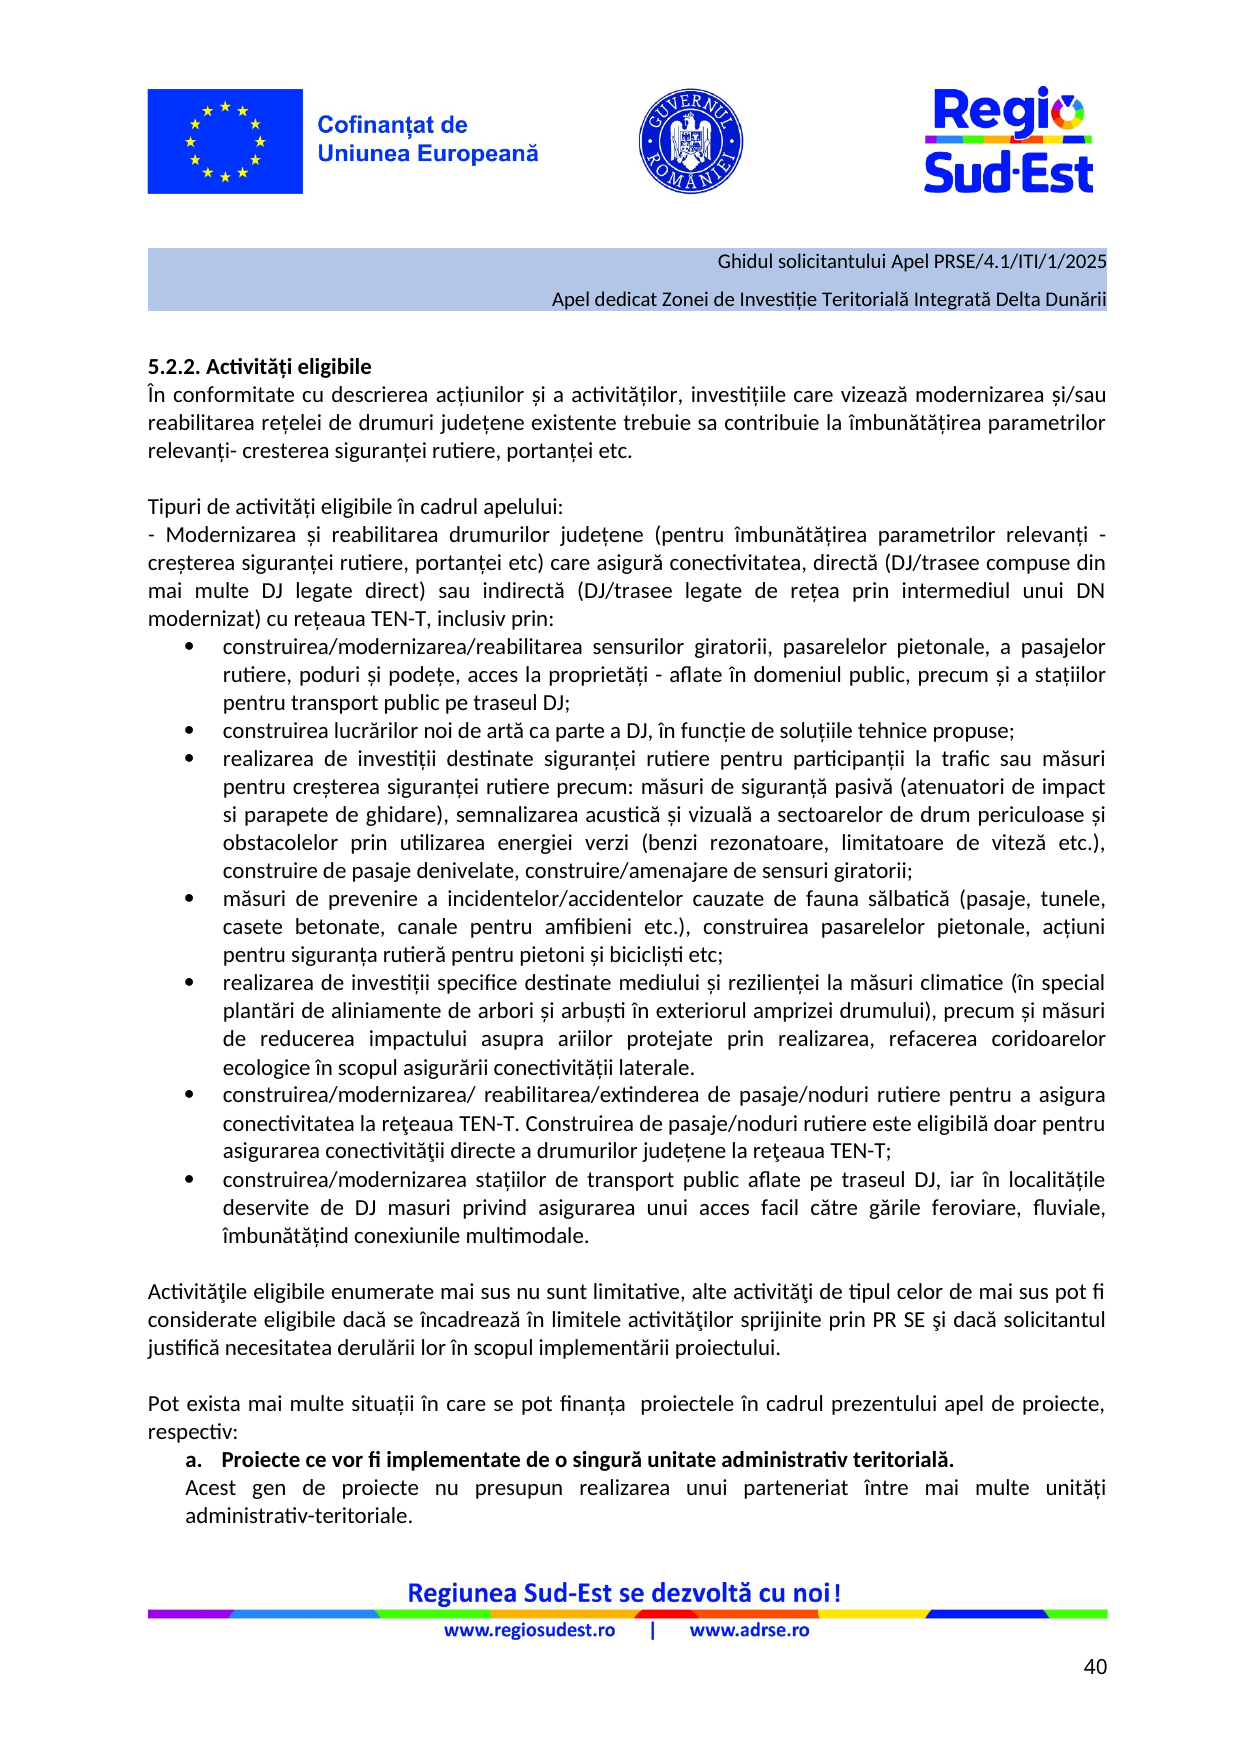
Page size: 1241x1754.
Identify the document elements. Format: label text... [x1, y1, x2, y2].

text - Modernizarea și reabilitarea drumurilor județene (pentru îmbunătățirea parametrilor relevanți - creșterea siguranței rutiere, portanței etc) care asigură conectivitatea, directă (DJ/trasee compuse din mai multe DJ legate direct) sau indirectă (DJ/trasee legate de rețea prin intermediul unui DN modernizat) cu rețeaua TEN-T, inclusiv prin: [148, 520, 1107, 632]
list măsuri de prevenire a incidentelor/accidentelor cauzate de fauna sălbatică (pasaje, tunele, casete betonate, canale pentru amfibieni etc.), construirea pasarelelor pietonale, acțiuni pentru siguranța rutieră pentru pietoni și bicicliști etc; [185, 884, 1107, 968]
text În conformitate cu descrierea acţiunilor și a activităţilor, investițiile care vizează modernizarea și/sau reabilitarea reţelei de drumuri judeţene existente trebuie sa contribuie la îmbunătățirea parametrilor relevanți- cresterea siguranței rutiere, portanței etc. [148, 380, 1107, 464]
text a. Proiecte ce vor fi implementate de o singură unitate administrativ teritorială. [185, 1445, 1107, 1473]
list construirea/modernizarea/reabilitarea sensurilor giratorii, pasarelelor pietonale, a pasajelor rutiere, poduri și podețe, acces la proprietăți - aflate în domeniul public, precum și a stațiilor pentru transport public pe traseul DJ; [185, 632, 1107, 716]
picture [147, 86, 1093, 195]
subtitle 5.2.2. Activităţi eligibile [148, 352, 1107, 380]
list construirea/modernizarea stațiilor de transport public aflate pe traseul DJ, iar în localitățile deservite de DJ masuri privind asigurarea unui acces facil către gările feroviare, fluviale, îmbunătățind conexiunile multimodale. [185, 1165, 1107, 1249]
text Pot exista mai multe situații în care se pot finanța proiectele în cadrul prezentului apel de proiecte, respectiv: [148, 1389, 1107, 1445]
list realizarea de investiții destinate siguranței rutiere pentru participanții la trafic sau măsuri pentru creșterea siguranței rutiere precum: măsuri de siguranță pasivă (atenuatori de impact si parapete de ghidare), semnalizarea acustică și vizuală a sectoarelor de drum periculoase și obstacolelor prin utilizarea energiei verzi (benzi rezonatoare, limitatoare de viteză etc.), construire de pasaje denivelate, construire/amenajare de sensuri giratorii; [185, 744, 1107, 884]
list construirea/modernizarea/ reabilitarea/extinderea de pasaje/noduri rutiere pentru a asigura conectivitatea la reţeaua TEN-T. Construirea de pasaje/noduri rutiere este eligibilă doar pentru asigurarea conectivităţii directe a drumurilor județene la reţeaua TEN-T; [185, 1081, 1107, 1165]
text Tipuri de activități eligibile în cadrul apelului: [148, 492, 1107, 520]
text Activităţile eligibile enumerate mai sus nu sunt limitative, alte activităţi de tipul celor de mai sus pot fi considerate eligibile dacă se încadrează în limitele activităţilor sprijinite prin PR SE şi dacă solicitantul justifică necesitatea derulării lor în scopul implementării proiectului. [148, 1277, 1107, 1361]
picture [147, 1582, 1108, 1640]
text Acest gen de proiecte nu presupun realizarea unui parteneriat între mai multe unități administrativ-teritoriale. [185, 1473, 1107, 1529]
list realizarea de investiții specifice destinate mediului și rezilienței la măsuri climatice (în special plantări de aliniamente de arbori și arbuști în exteriorul amprizei drumului), precum și măsuri de reducerea impactului asupra ariilor protejate prin realizarea, refacerea coridoarelor ecologice în scopul asigurării conectivității laterale. [185, 968, 1107, 1081]
list construirea lucrărilor noi de artă ca parte a DJ, în funcție de soluțiile tehnice propuse; [185, 716, 1107, 744]
